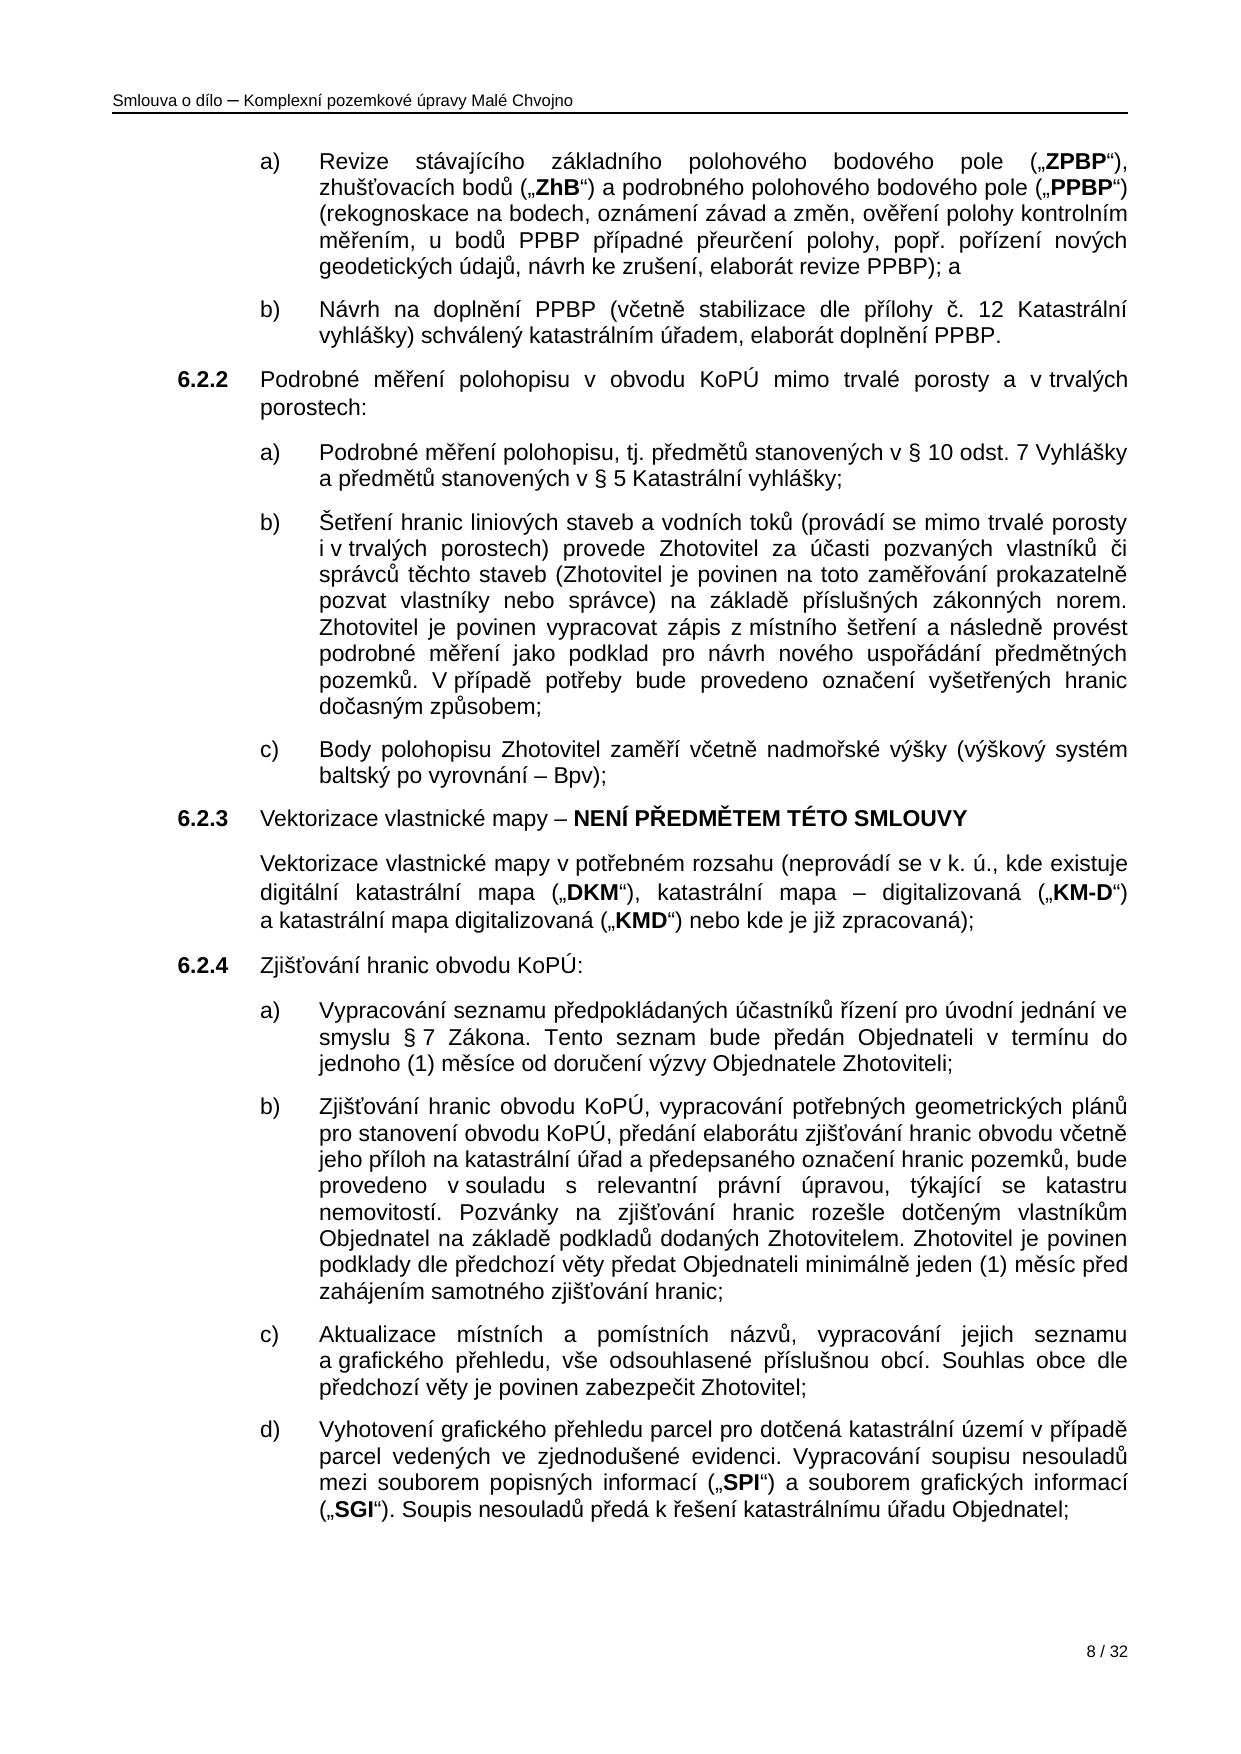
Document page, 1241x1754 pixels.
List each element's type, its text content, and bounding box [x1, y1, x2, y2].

text Zjišťování hranic obvodu KoPÚ: [177, 952, 1128, 979]
list Vyhotovení grafického přehledu parcel pro dotčená katastrální území v případě parcel vedených ve zjednodušené evidenci. Vypracování soupisu nesouladů mezi souborem popisných informací („SPI“) a souborem grafických informací („SGI“). Soupis nesouladů předá k řešení katastrálnímu úřadu Objednatel; [260, 1416, 1128, 1522]
list Podrobné měření polohopisu, tj. předmětů stanovených v § 10 odst. 7 Vyhlášky a předmětů stanovených v § 5 Katastrální vyhlášky; [260, 439, 1128, 492]
list Body polohopisu Zhotovitel zaměří včetně nadmořské výšky (výškový systém baltský po vyrovnání – Bpv); [260, 736, 1128, 789]
list Aktualizace místních a pomístních názvů, vypracování jejich seznamu a grafického přehledu, vše odsouhlasené příslušnou obcí. Souhlas obce dle předchozí věty je povinen zabezpečit Zhotovitel; [260, 1321, 1128, 1400]
list Návrh na doplnění PPBP (včetně stabilizace dle přílohy č. 12 Katastrální vyhlášky) schválený katastrálním úřadem, elaborát doplnění PPBP. [260, 296, 1128, 349]
list Vektorizace vlastnické mapy v potřebném rozsahu (neprovádí se v k. ú., kde existuje digitální katastrální mapa („DKM“), katastrální mapa – digitalizovaná („KM-D“) a katastrální mapa digitalizovaná („KMD“) nebo kde je již zpracovaná); [260, 850, 1128, 934]
text Podrobné měření polohopisu v obvodu KoPÚ mimo trvalé porosty a v trvalých porostech: [177, 366, 1128, 420]
list Vypracování seznamu předpokládaných účastníků řízení pro úvodní jednání ve smyslu § 7 Zákona. Tento seznam bude předán Objednateli v termínu do jednoho (1) měsíce od doručení výzvy Objednatele Zhotoviteli; [260, 997, 1128, 1077]
list Šetření hranic liniových staveb a vodních toků (provádí se mimo trvalé porosty i v trvalých porostech) provede Zhotovitel za účasti pozvaných vlastníků či správců těchto staveb (Zhotovitel je povinen na toto zaměřování prokazatelně pozvat vlastníky nebo správce) na základě příslušných zákonných norem. Zhotovitel je povinen vypracovat zápis z místního šetření a následně provést podrobné měření jako podklad pro návrh nového uspořádání předmětných pozemků. V případě potřeby bude provedeno označení vyšetřených hranic dočasným způsobem; [260, 508, 1128, 719]
list Zjišťování hranic obvodu KoPÚ, vypracování potřebných geometrických plánů pro stanovení obvodu KoPÚ, předání elaborátu zjišťování hranic obvodu včetně jeho příloh na katastrální úřad a předepsaného označení hranic pozemků, bude provedeno v souladu s relevantní právní úpravou, týkající se katastru nemovitostí. Pozvánky na zjišťování hranic rozešle dotčeným vlastníkům Objednatel na základě podkladů dodaných Zhotovitelem. Zhotovitel je povinen podklady dle předchozí věty předat Objednateli minimálně jeden (1) měsíc před zahájením samotného zjišťování hranic; [260, 1093, 1128, 1304]
list Revize stávajícího základního polohového bodového pole („ZPBP“), zhušťovacích bodů („ZhB“) a podrobného polohového bodového pole („PPBP“) (rekognoskace na bodech, oznámení závad a změn, ověření polohy kontrolním měřením, u bodů PPBP případné přeurčení polohy, popř. pořízení nových geodetických údajů, návrh ke zrušení, elaborát revize PPBP); a [260, 148, 1128, 279]
text Vektorizace vlastnické mapy – NENÍ PŘEDMĚTEM TÉTO SMLOUVY [177, 805, 1128, 832]
